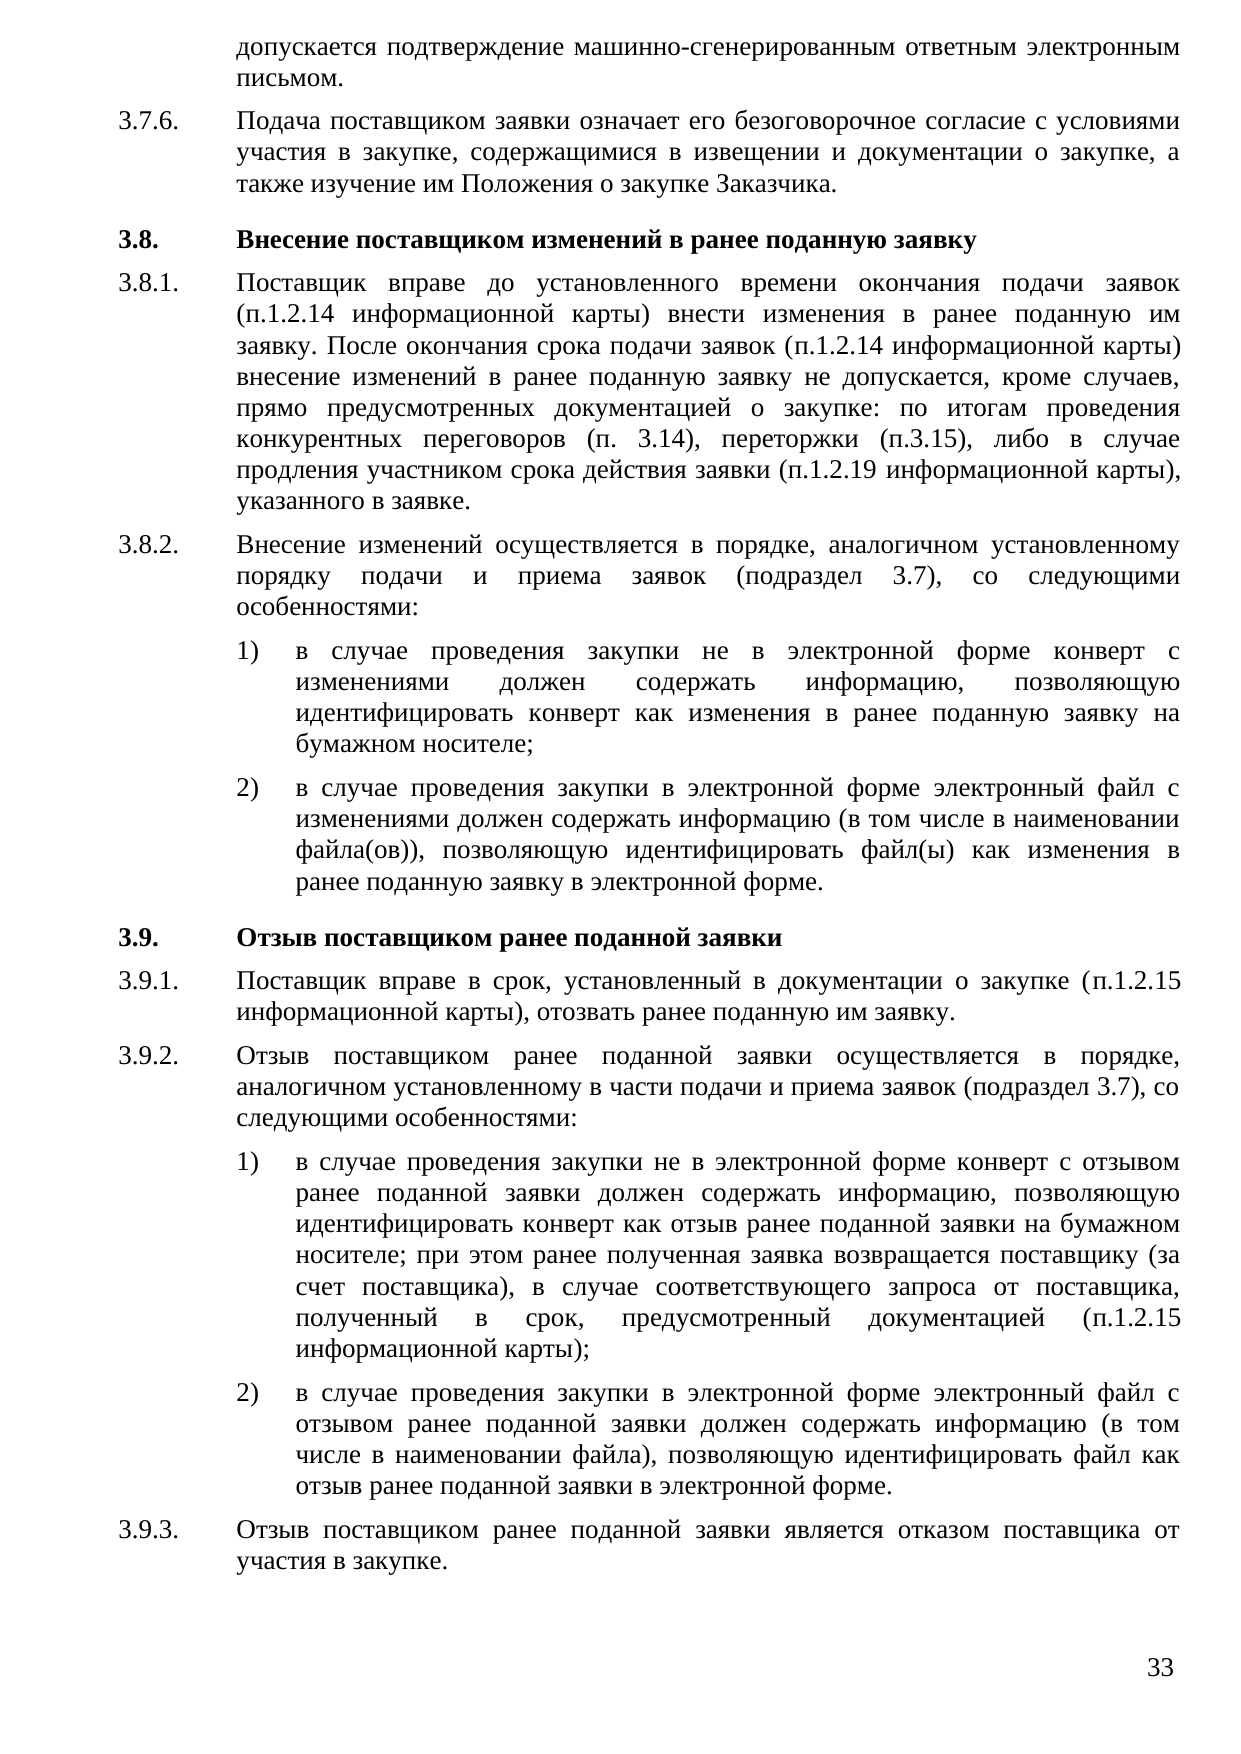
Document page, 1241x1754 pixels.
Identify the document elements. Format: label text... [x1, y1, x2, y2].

text Внесение изменений осуществляется в порядке, аналогичном установленному порядку подачи и приема заявок (подраздел 3.7), со следующими особенностями: [118, 528, 1181, 622]
text Отзыв поставщиком ранее поданной заявки [118, 921, 1181, 952]
text Внесение поставщиком изменений в ранее поданную заявку [118, 223, 1181, 254]
text в случае проведения закупки в электронной форме электронный файл с изменениями должен содержать информацию (в том числе в наименовании файла(ов)), позволяющую идентифицировать файл(ы) как изменения в ранее поданную заявку в электронной форме. [236, 771, 1181, 896]
text Поставщик вправе в срок, установленный в документации о закупке (п.1.2.15 информационной карты), отозвать ранее поданную им заявку. [118, 964, 1181, 1027]
text в случае проведения закупки не в электронной форме конверт с изменениями должен содержать информацию, позволяющую идентифицировать конверт как изменения в ранее поданную заявку на бумажном носителе; [236, 634, 1181, 759]
text Поставщик вправе до установленного времени окончания подачи заявок (п.1.2.14 информационной карты) внести изменения в ранее поданную им заявку. После окончания срока подачи заявок (п.1.2.14 информационной карты) внесение изменений в ранее поданную заявку не допускается, кроме случаев, прямо предусмотренных документацией о закупке: по итогам проведения конкурентных переговоров (п. 3.14), переторжки (п.3.15), либо в случае продления участником срока действия заявки (п.1.2.19 информационной карты), указанного в заявке. [118, 266, 1181, 516]
text в случае проведения закупки не в электронной форме конверт с отзывом ранее поданной заявки должен содержать информацию, позволяющую идентифицировать конверт как отзыв ранее поданной заявки на бумажном носителе; при этом ранее полученная заявка возвращается поставщику (за счет поставщика), в случае соответствующего запроса от поставщика, полученный в срок, предусмотренный документацией (п.1.2.15 информационной карты); [236, 1145, 1181, 1363]
text Отзыв поставщиком ранее поданной заявки осуществляется в порядке, аналогичном установленному в части подачи и приема заявок (подраздел 3.7), со следующими особенностями: [118, 1039, 1181, 1133]
text Отзыв поставщиком ранее поданной заявки является отказом поставщика от участия в закупке. [118, 1513, 1181, 1575]
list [236, 29, 1181, 92]
text в случае проведения закупки в электронной форме электронный файл с отзывом ранее поданной заявки должен содержать информацию (в том числе в наименовании файла), позволяющую идентифицировать файл как отзыв ранее поданной заявки в электронной форме. [236, 1376, 1181, 1500]
text Подача поставщиком заявки означает его безоговорочное согласие с условиями участия в закупке, содержащимися в извещении и документации о закупке, а также изучение им Положения о закупке Заказчика. [118, 104, 1181, 198]
